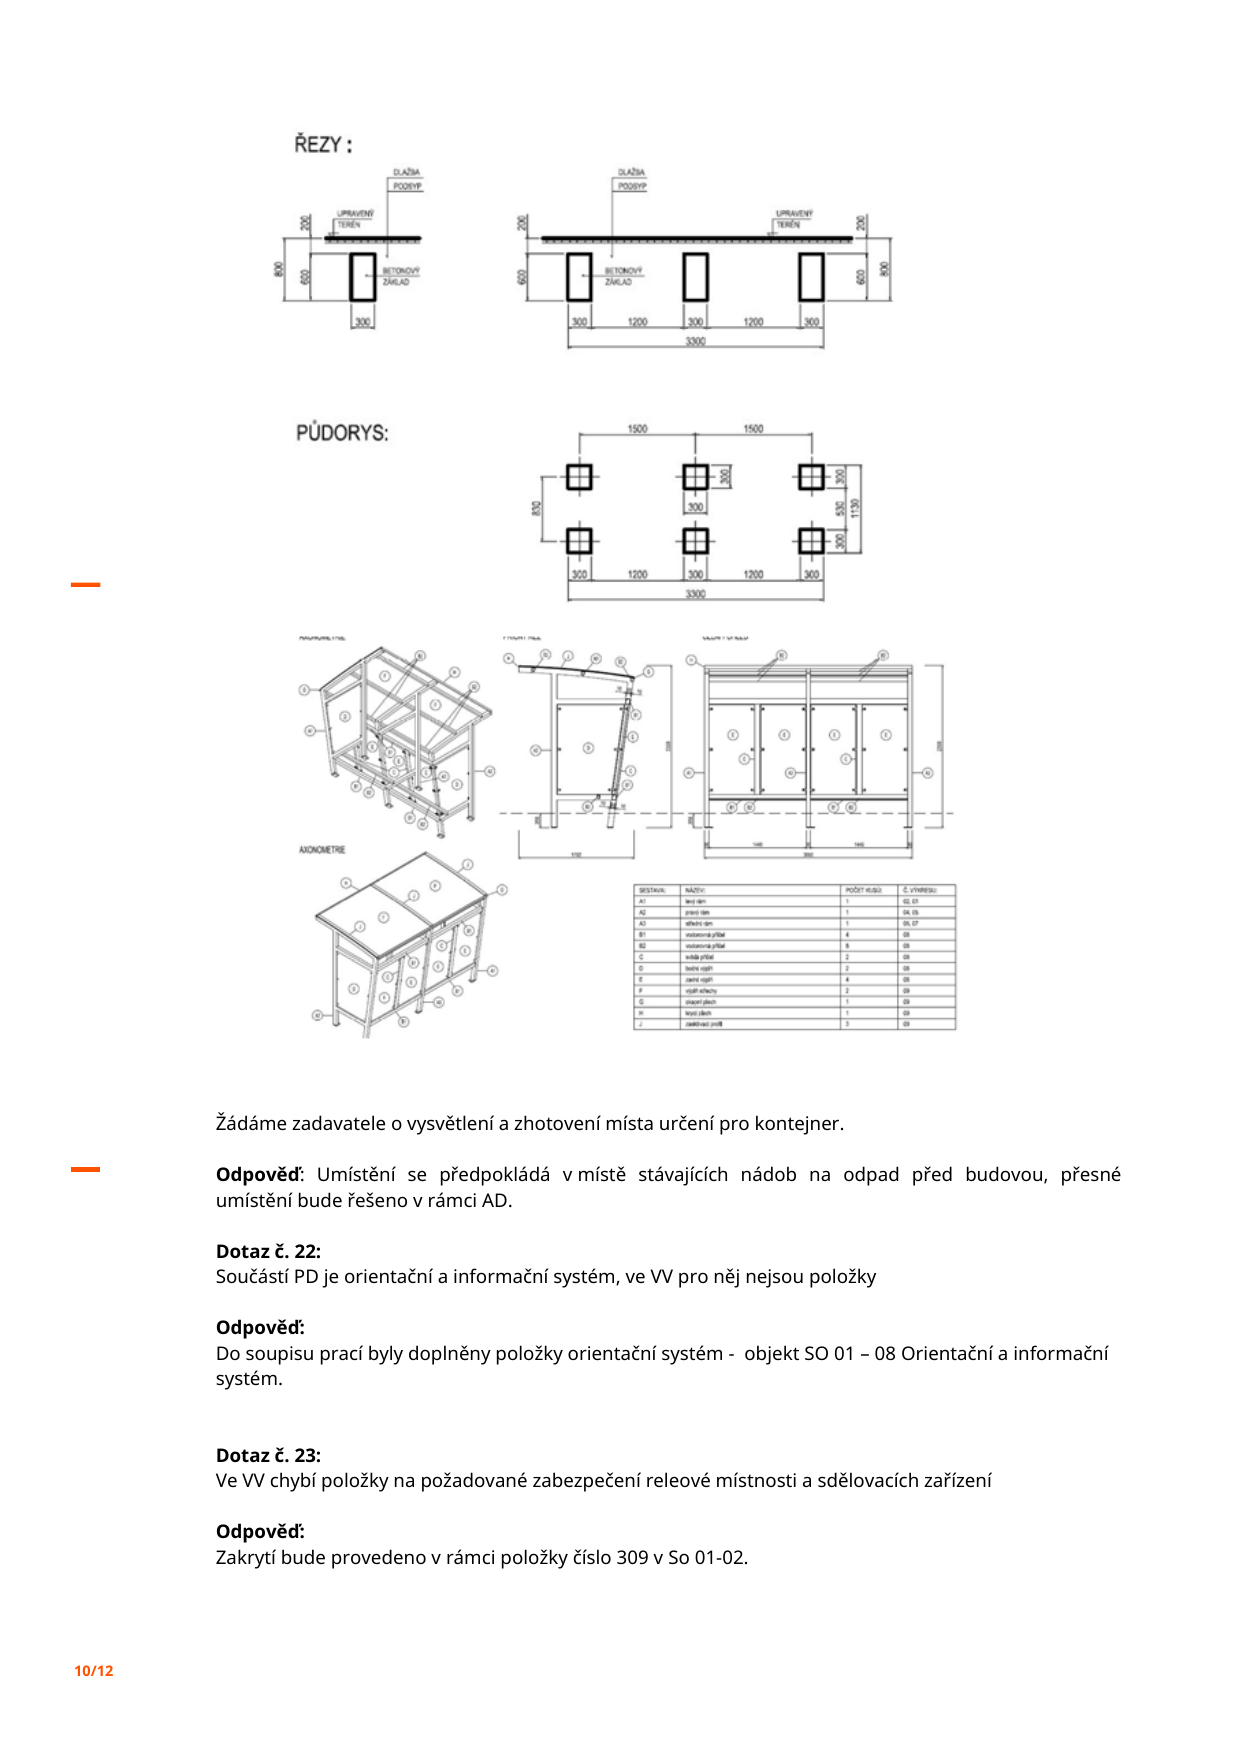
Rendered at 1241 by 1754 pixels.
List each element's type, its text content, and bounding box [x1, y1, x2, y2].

text Ve VV chybí položky na požadované zabezpečení releové místnosti a sdělovacích zařízení [216, 1468, 1122, 1493]
text Součástí PD je orientační a informační systém, ve VV pro něj nejsou položky [216, 1263, 1122, 1289]
text Odpověď: [216, 1519, 1122, 1544]
text Odpověď: Umístění se předpokládá v místě stávajících nádob na odpad před budovou, přesné umístění bude řešeno v rámci AD. [216, 1161, 1122, 1212]
picture [215, 120, 1123, 1111]
text Do soupisu prací byly doplněny položky orientační systém - objekt SO 01 – 08 Orientační a informační systém. [216, 1340, 1122, 1391]
text Zakrytí bude provedeno v rámci položky číslo 309 v So 01-02. [216, 1544, 1122, 1570]
text Dotaz č. 23: [216, 1442, 1122, 1468]
text Žádáme zadavatele o vysvětlení a zhotovení místa určení pro kontejner. [216, 1111, 1122, 1136]
text Odpověď: [216, 1314, 1122, 1340]
text Dotaz č. 22: [216, 1238, 1122, 1263]
